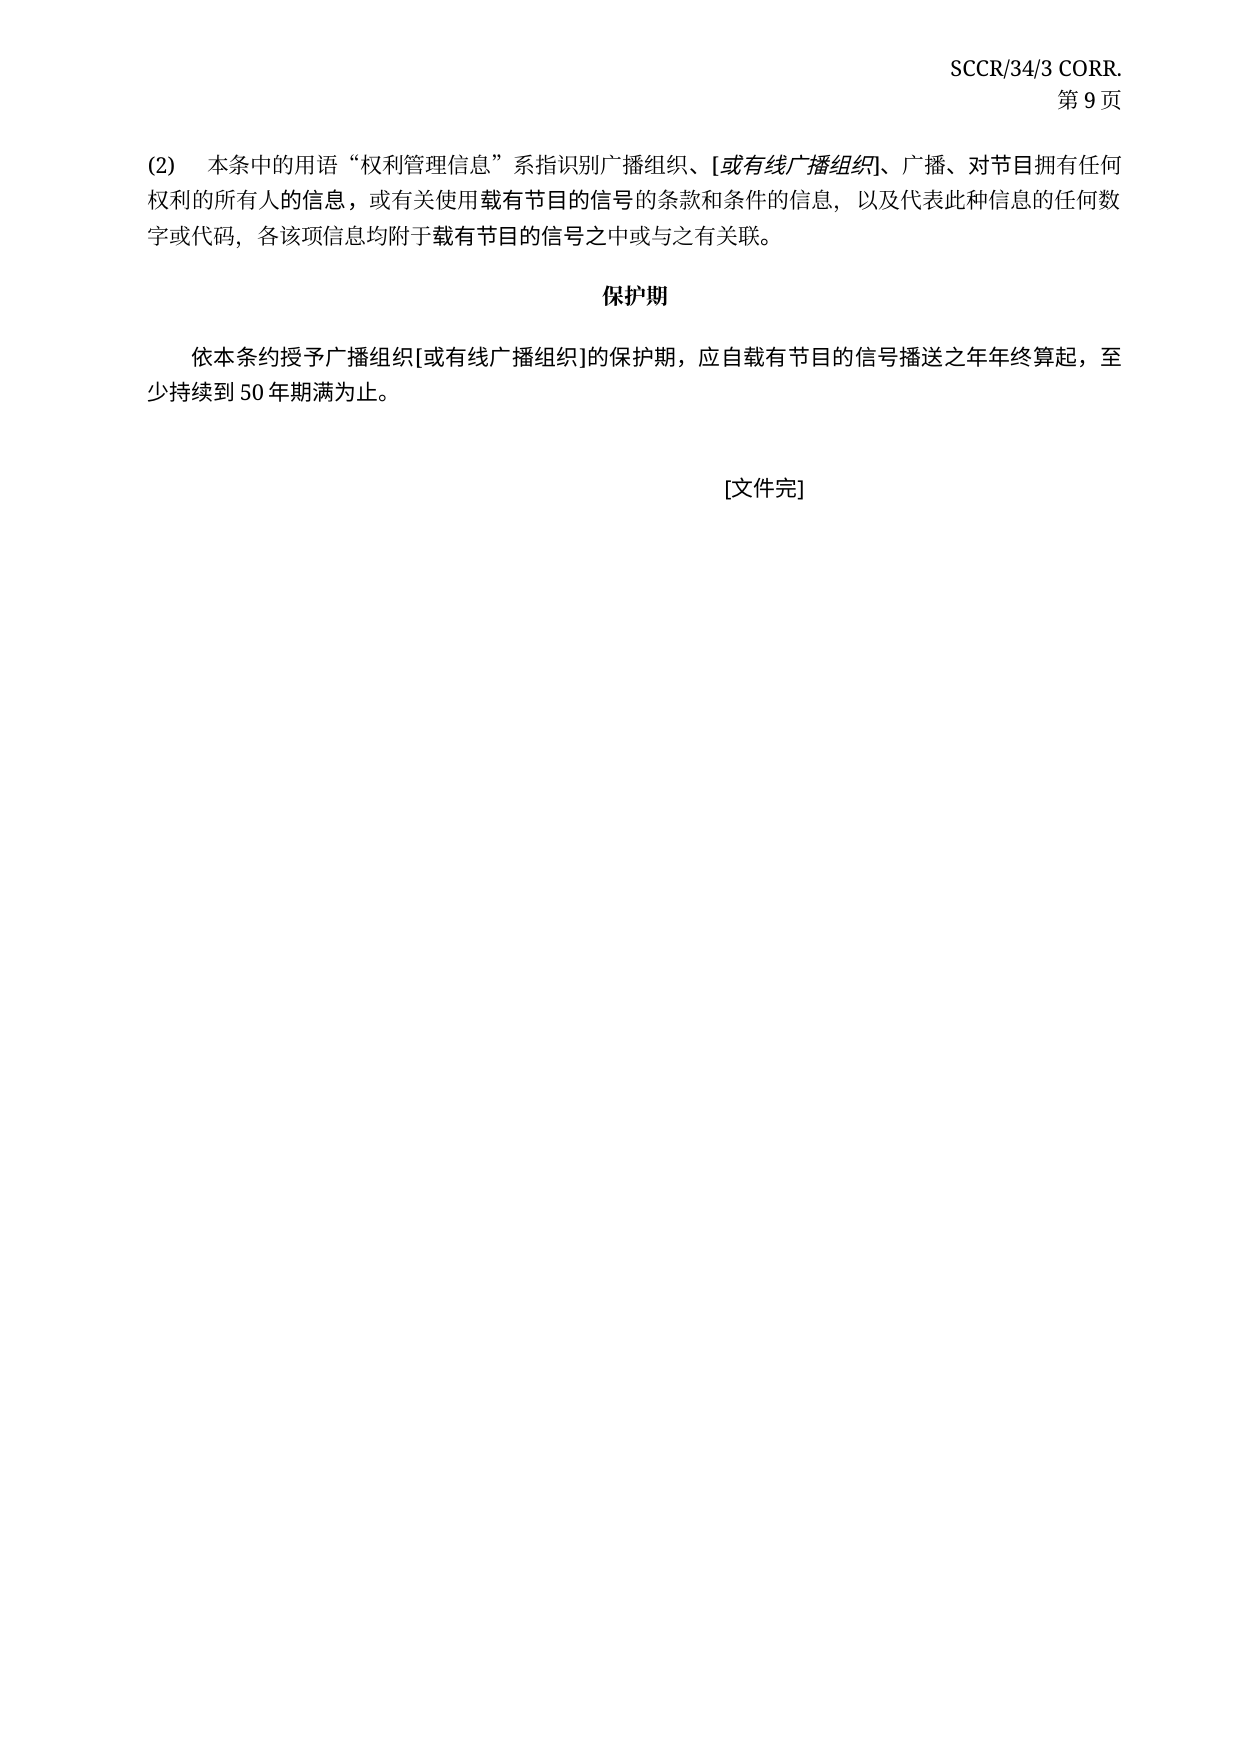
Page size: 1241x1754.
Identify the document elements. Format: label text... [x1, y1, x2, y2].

subtitle 保护期 [148, 276, 1122, 311]
text 依本条约授予广播组织[或有线广播组织]的保护期，应自载有节目的信号播送之年年终算起，至少持续到50年期满为止。 [148, 336, 1122, 407]
text (2) 本条中的用语“权利管理信息”系指识别广播组织、[或有线广播组织]、广播、对节目拥有任何权利的所有人的信息，或有关使用载有节目的信号的条款和条件的信息，以及代表此种信息的任何数字或代码，各该项信息均附于载有节目的信号之中或与之有关联。 [148, 144, 1122, 251]
text [文件完] [724, 467, 1122, 503]
